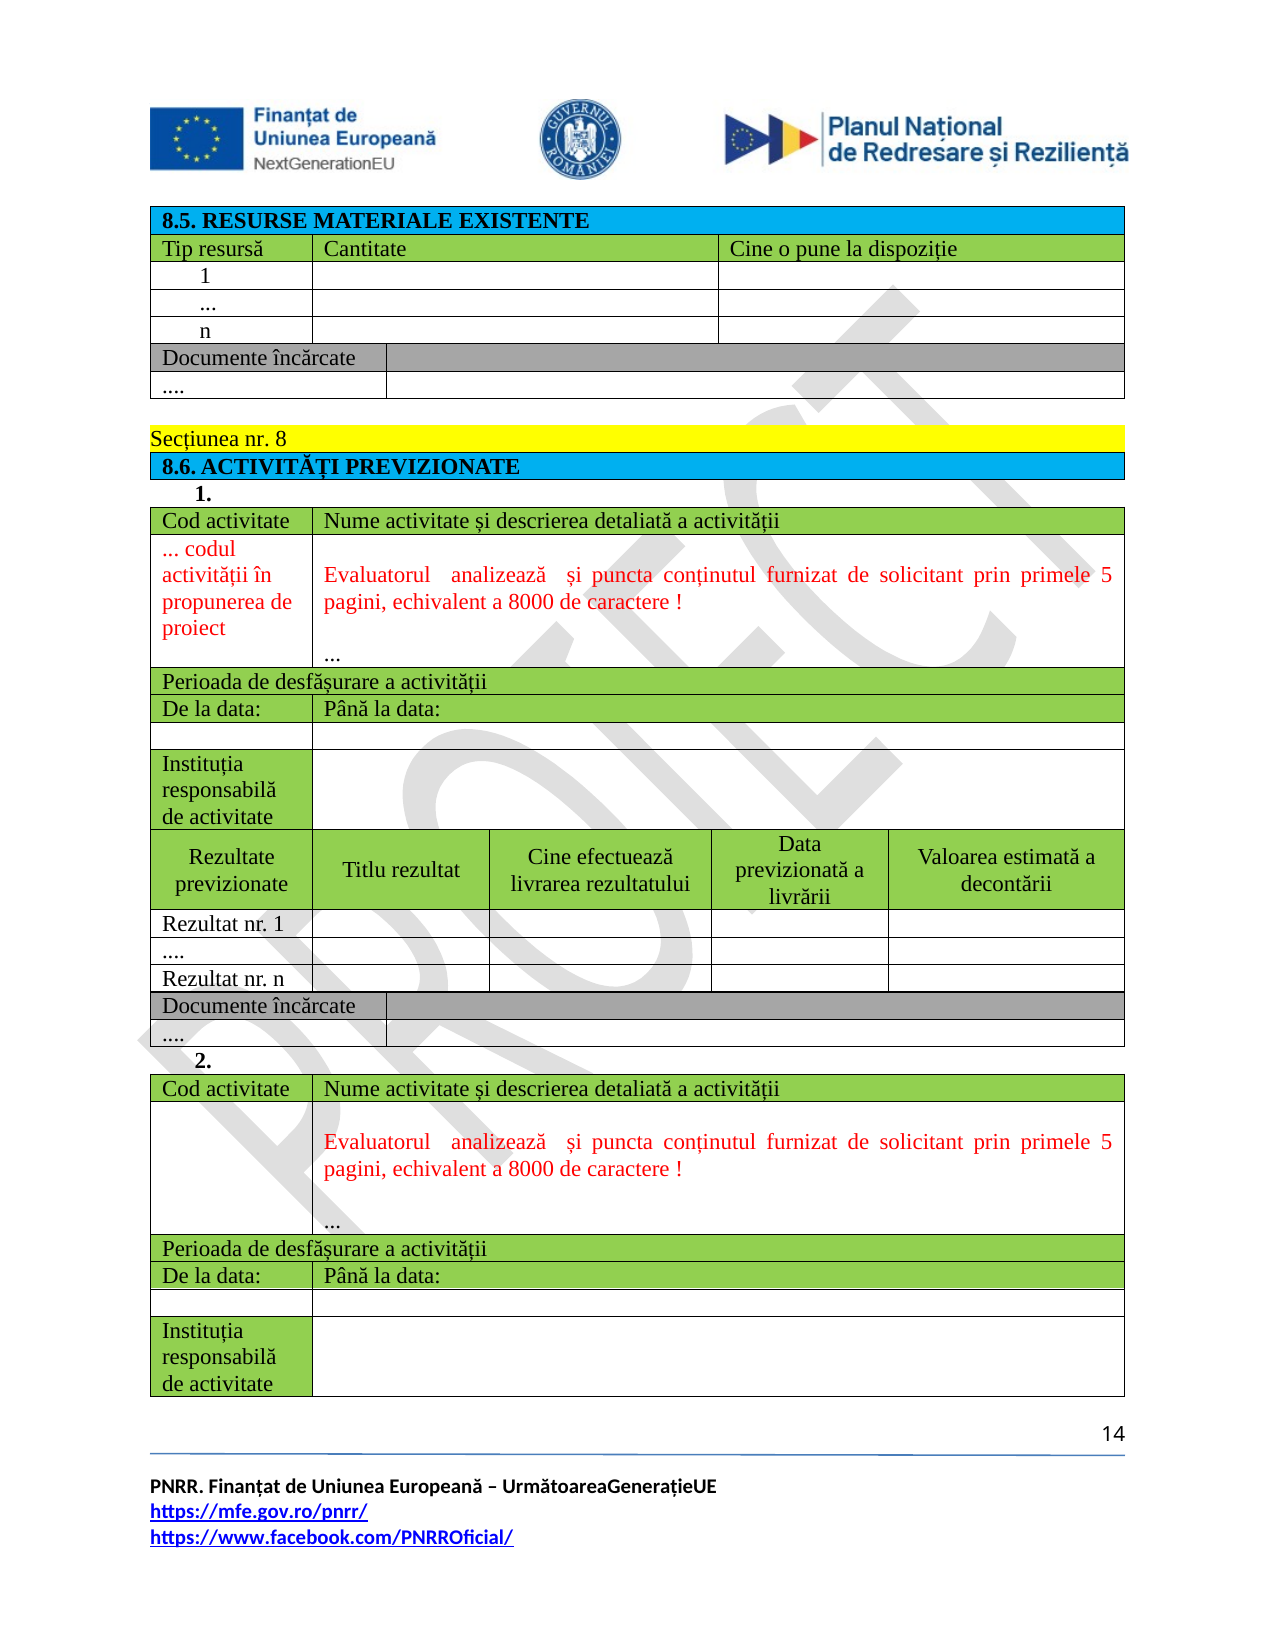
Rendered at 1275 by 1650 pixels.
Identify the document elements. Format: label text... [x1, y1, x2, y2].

table_cell Titlu rezultat [313, 830, 489, 909]
table_cell [387, 372, 1124, 398]
table_cell Până la data: [313, 695, 1124, 722]
table_cell Evaluatorul analizează și puncta conținutul furnizat de solicitant prin primele 5 pagini, echivalent a 8000 de caractere ! ... [313, 1102, 1124, 1234]
table_header 8.5. RESURSE MATERIALE EXISTENTE [151, 207, 1124, 234]
table_cell Cine efectuează livrarea rezultatului [490, 830, 711, 909]
table_cell [313, 965, 489, 991]
table_cell Perioada de desfășurare a activității [151, 668, 1124, 694]
table_header Nume activitate și descrierea detaliată a activității [313, 508, 1124, 534]
table_cell [313, 290, 718, 316]
table_cell Data previzionată a livrării [712, 830, 888, 909]
table_cell [490, 910, 711, 937]
table_cell [719, 317, 1124, 343]
table_cell Rezultat nr. n [151, 965, 312, 991]
table_cell [712, 965, 888, 991]
table_cell n [151, 317, 312, 343]
table_cell [712, 910, 888, 937]
table_cell Până la data: [313, 1262, 1124, 1288]
table_cell [889, 965, 1124, 991]
table_header Cod activitate [151, 1075, 312, 1101]
table_cell Instituția responsabilă de activitate [151, 750, 312, 829]
table_cell ... [151, 290, 312, 316]
table_cell [313, 262, 718, 288]
table_cell Perioada de desfășurare a activității [151, 1235, 1124, 1261]
table_cell [313, 1317, 1124, 1396]
table_cell De la data: [151, 1262, 312, 1288]
table_cell Evaluatorul analizează și puncta conținutul furnizat de solicitant prin primele 5 pagini, echivalent a 8000 de caractere ! ... [313, 535, 1124, 667]
table_cell Tip resursă [151, 235, 312, 261]
table_header 8.6. ACTIVITĂȚI PREVIZIONATE [151, 453, 1124, 479]
picture [150, 99, 1129, 180]
table_cell [387, 993, 1124, 1019]
subtitle 2. [194, 1047, 1125, 1073]
table_cell ... codul activității în propunerea de proiect [151, 535, 312, 667]
table_cell [889, 938, 1124, 964]
table_cell .... [151, 372, 386, 398]
table_cell [490, 965, 711, 991]
table_cell [387, 1020, 1124, 1046]
table_cell Cine o pune la dispoziție [719, 235, 1124, 261]
table_cell [889, 910, 1124, 937]
table_header Nume activitate și descrierea detaliată a activității [313, 1075, 1124, 1101]
table_cell 1 [151, 262, 312, 288]
table_cell [712, 938, 888, 964]
table_cell [387, 344, 1124, 371]
table_cell Rezultat nr. 1 [151, 910, 312, 937]
table_cell Instituția responsabilă de activitate [151, 1317, 312, 1396]
table_cell Cantitate [313, 235, 718, 261]
text Secțiunea nr. 8 [150, 425, 1125, 452]
table_cell .... [151, 938, 312, 964]
table_cell [719, 262, 1124, 288]
table_cell [313, 723, 1124, 749]
table_cell [313, 1290, 1124, 1316]
table_cell [151, 1290, 312, 1316]
table_cell [313, 750, 1124, 829]
subtitle 1. [194, 480, 1125, 507]
table_cell Rezultate previzionate [151, 830, 312, 909]
table_cell Valoarea estimată a decontării [889, 830, 1124, 909]
table_cell [313, 317, 718, 343]
table_cell [313, 938, 489, 964]
table_cell [151, 1102, 312, 1234]
table_cell [490, 938, 711, 964]
table_cell Documente încărcate [151, 993, 386, 1019]
table_cell [313, 910, 489, 937]
table_header Cod activitate [151, 508, 312, 534]
table_cell [719, 290, 1124, 316]
table_cell .... [151, 1020, 386, 1046]
table_cell Documente încărcate [151, 344, 386, 371]
table_cell [151, 723, 312, 749]
table_cell De la data: [151, 695, 312, 722]
